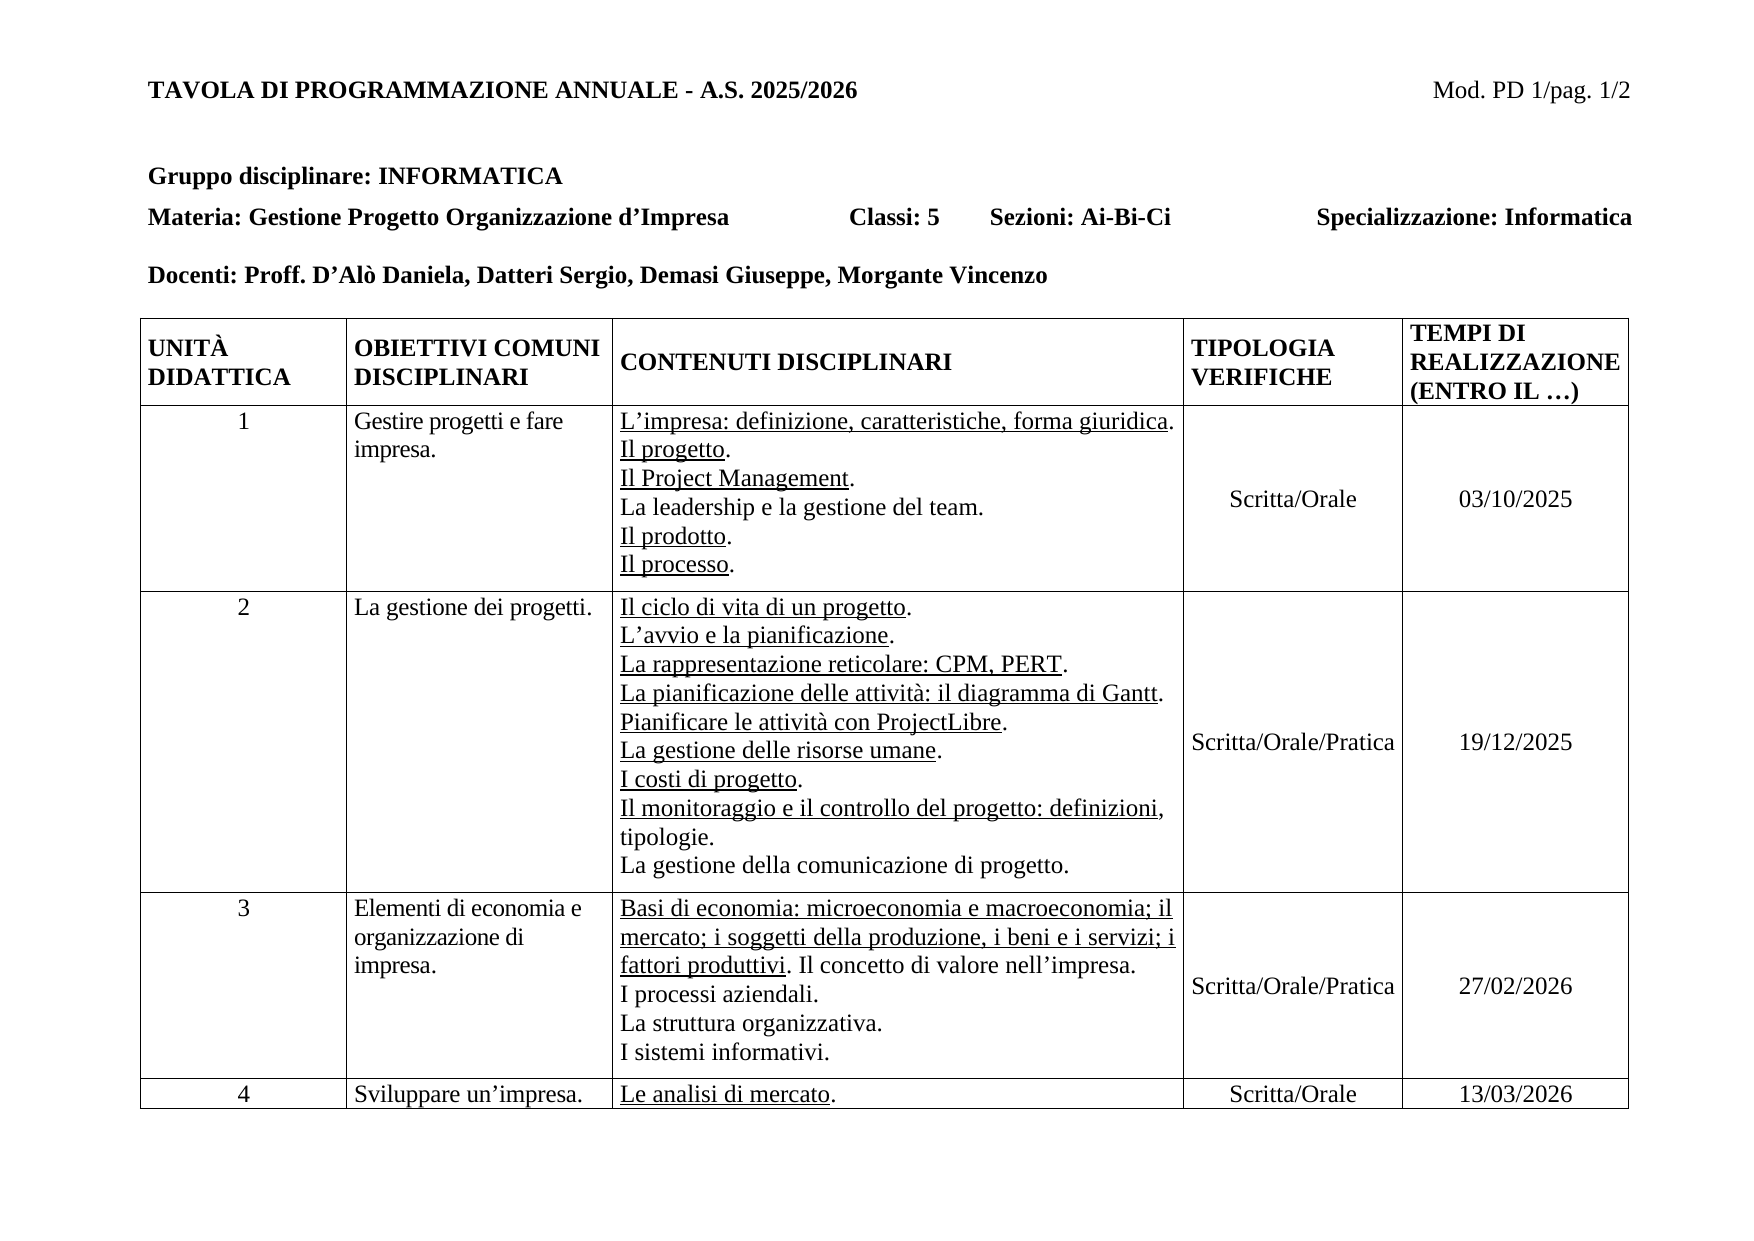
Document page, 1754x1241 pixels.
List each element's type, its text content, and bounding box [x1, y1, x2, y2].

table_cell Il ciclo di vita di un progetto. L’avvio e la pianificazione. La rappresentazione reticolare: CPM, PERT. La pianificazione delle attività: il diagramma di Gantt. Pianificare le attività con ProjectLibre. La gestione delle risorse umane. I costi di progetto. Il monitoraggio e il controllo del progetto: definizioni, tipologie. La gestione della comunicazione di progetto. [613, 592, 1183, 892]
table_cell L’impresa: definizione, caratteristiche, forma giuridica. Il progetto. Il Project Management. La leadership e la gestione del team. Il prodotto. Il processo. [613, 406, 1183, 591]
table_cell La gestione dei progetti. [347, 592, 612, 892]
table_header Tempi di Realizzazione (entro il …) [1403, 319, 1628, 405]
table_cell 4 [141, 1079, 346, 1108]
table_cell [347, 1079, 612, 1108]
table_cell 27/02/2026 [1403, 893, 1628, 1078]
table_cell Elementi di economia e organizzazione di impresa. [347, 893, 612, 1078]
table_cell Gestire progetti e fare impresa. [347, 406, 612, 591]
table_header OBIETTIVI COMUNI DISCIPLINARI [347, 319, 612, 405]
text Gruppo disciplinare: INFORMATICA [148, 161, 1636, 190]
table_cell Scritta/Orale/Pratica [1184, 592, 1402, 892]
table_cell 19/12/2025 [1403, 592, 1628, 892]
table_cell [613, 1079, 1183, 1108]
text Materia: Gestione Progetto Organizzazione d’Impresa Classi: 5 Sezioni: Ai-Bi-Ci Specializzazione: Informatica [148, 202, 1636, 231]
table_header Tipologia Verifiche [1184, 319, 1402, 405]
table_cell Scritta/Orale/Pratica [1184, 893, 1402, 1078]
table_header Contenuti Disciplinari [613, 319, 1183, 405]
table_header Unità Didattica [141, 319, 346, 405]
table_cell 3 [141, 893, 346, 1078]
table_cell 03/10/2025 [1403, 406, 1628, 591]
table_cell Scritta/Orale [1184, 406, 1402, 591]
table_cell 2 [141, 592, 346, 892]
table_cell Scritta/Orale [1184, 1079, 1402, 1108]
table_cell Basi di economia: microeconomia e macroeconomia; il mercato; i soggetti della produzione, i beni e i servizi; i fattori produttivi. Il concetto di valore nell’impresa. I processi aziendali. La struttura organizzativa. I sistemi informativi. [613, 893, 1183, 1078]
table_cell 1 [141, 406, 346, 591]
table_cell 13/03/2026 [1403, 1079, 1628, 1108]
text Docenti: Proff. D’Alò Daniela, Datteri Sergio, Demasi Giuseppe, Morgante Vincenzo [148, 260, 1636, 289]
